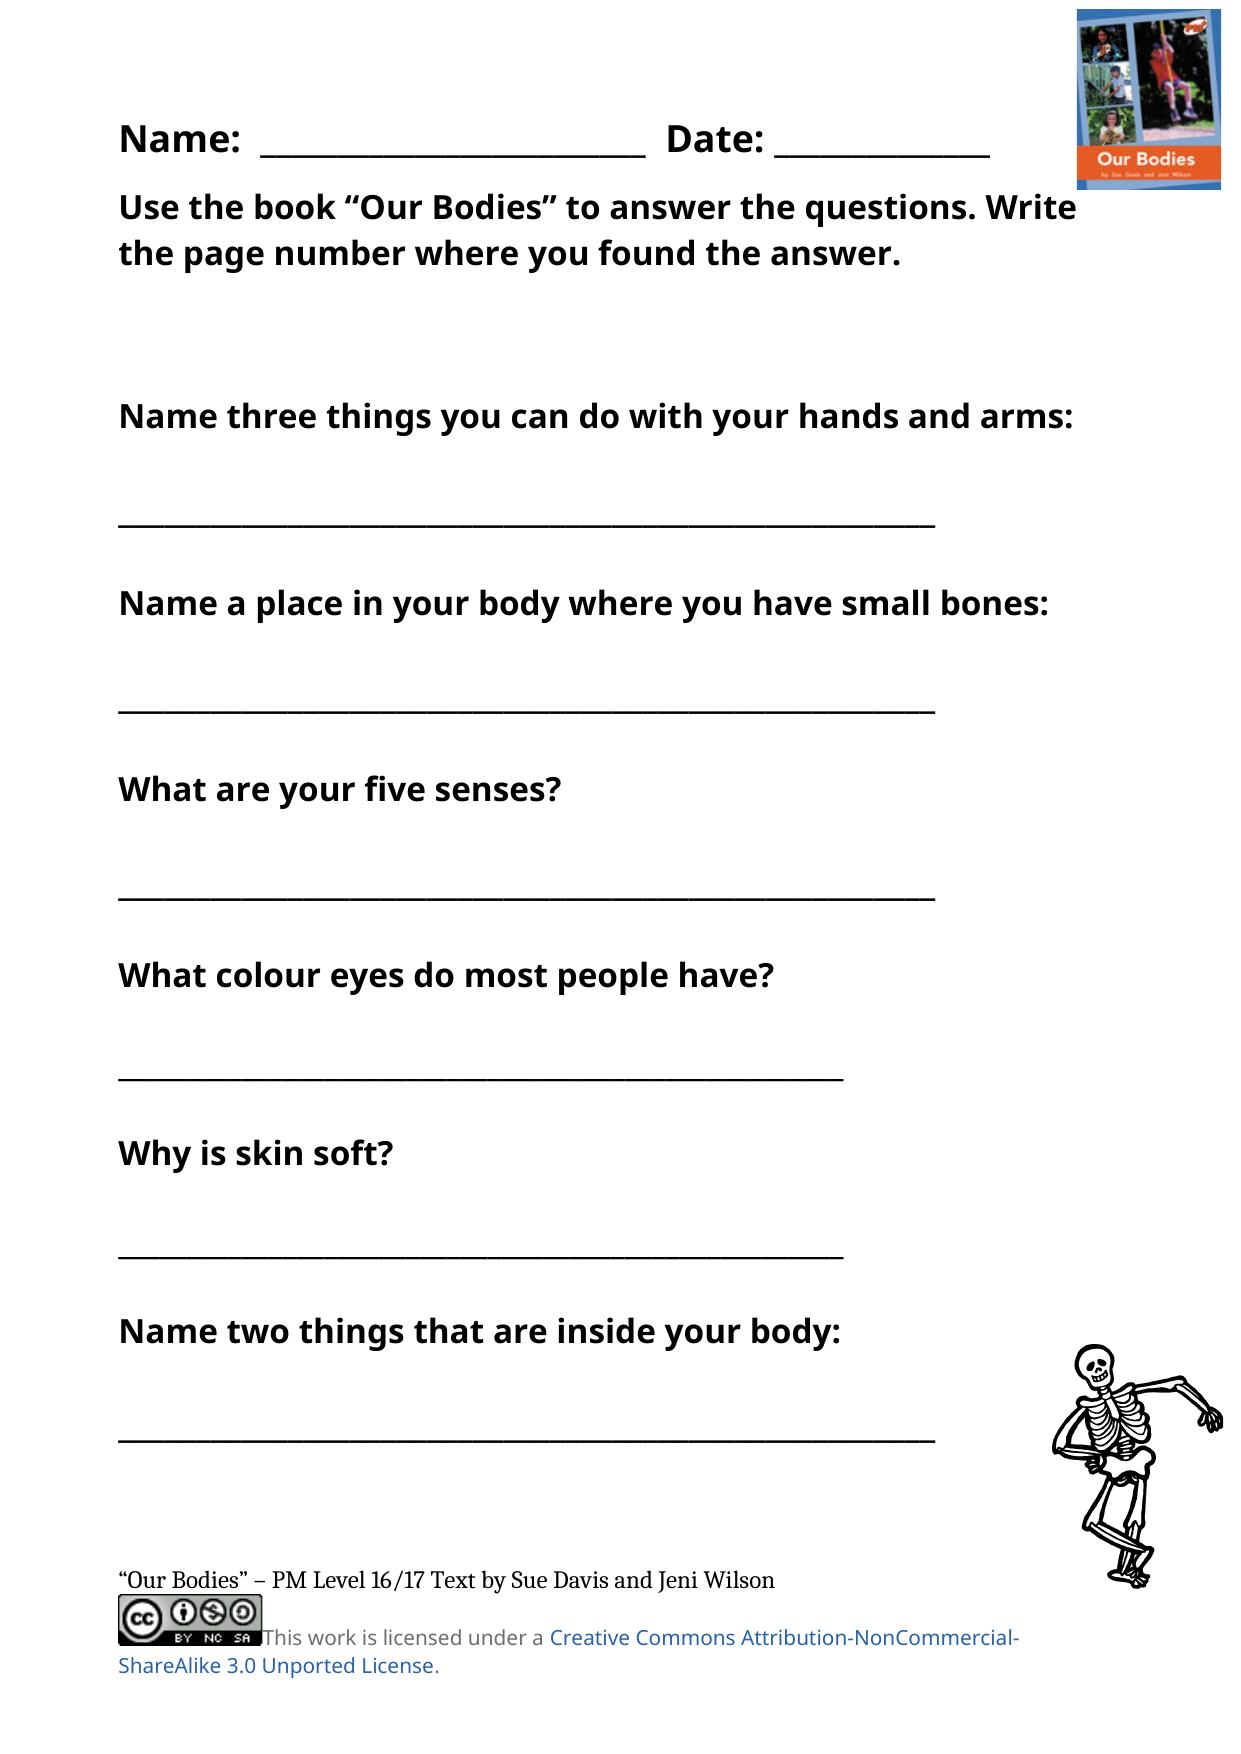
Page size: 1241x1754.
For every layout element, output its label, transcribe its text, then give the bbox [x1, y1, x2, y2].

text What are your five senses? [118, 766, 1122, 811]
text What colour eyes do most people have? [118, 952, 1122, 998]
picture [118, 1594, 263, 1646]
text _____________________________________________________ [118, 1041, 1122, 1087]
text Name a place in your body where you have small bones: [118, 579, 1122, 625]
text _____________________________________________________ [118, 855, 1122, 906]
text Use the book “Our Bodies” to answer the questions. Write the page number where you found the answer. [118, 184, 1122, 275]
picture [1051, 1343, 1224, 1589]
text Why is skin soft? [118, 1130, 1122, 1176]
text Name three things you can do with your hands and arms: [118, 393, 1122, 438]
text _____________________________________________________ [118, 668, 1122, 719]
text Name: _________________________ Date: ______________ [118, 112, 1122, 163]
text _____________________________________________________ [118, 1397, 1122, 1448]
text _____________________________________________________ [118, 1219, 1122, 1264]
text Name two things that are inside your body: [118, 1308, 1122, 1353]
text _____________________________________________________ [118, 482, 1122, 533]
picture [1076, 9, 1222, 190]
